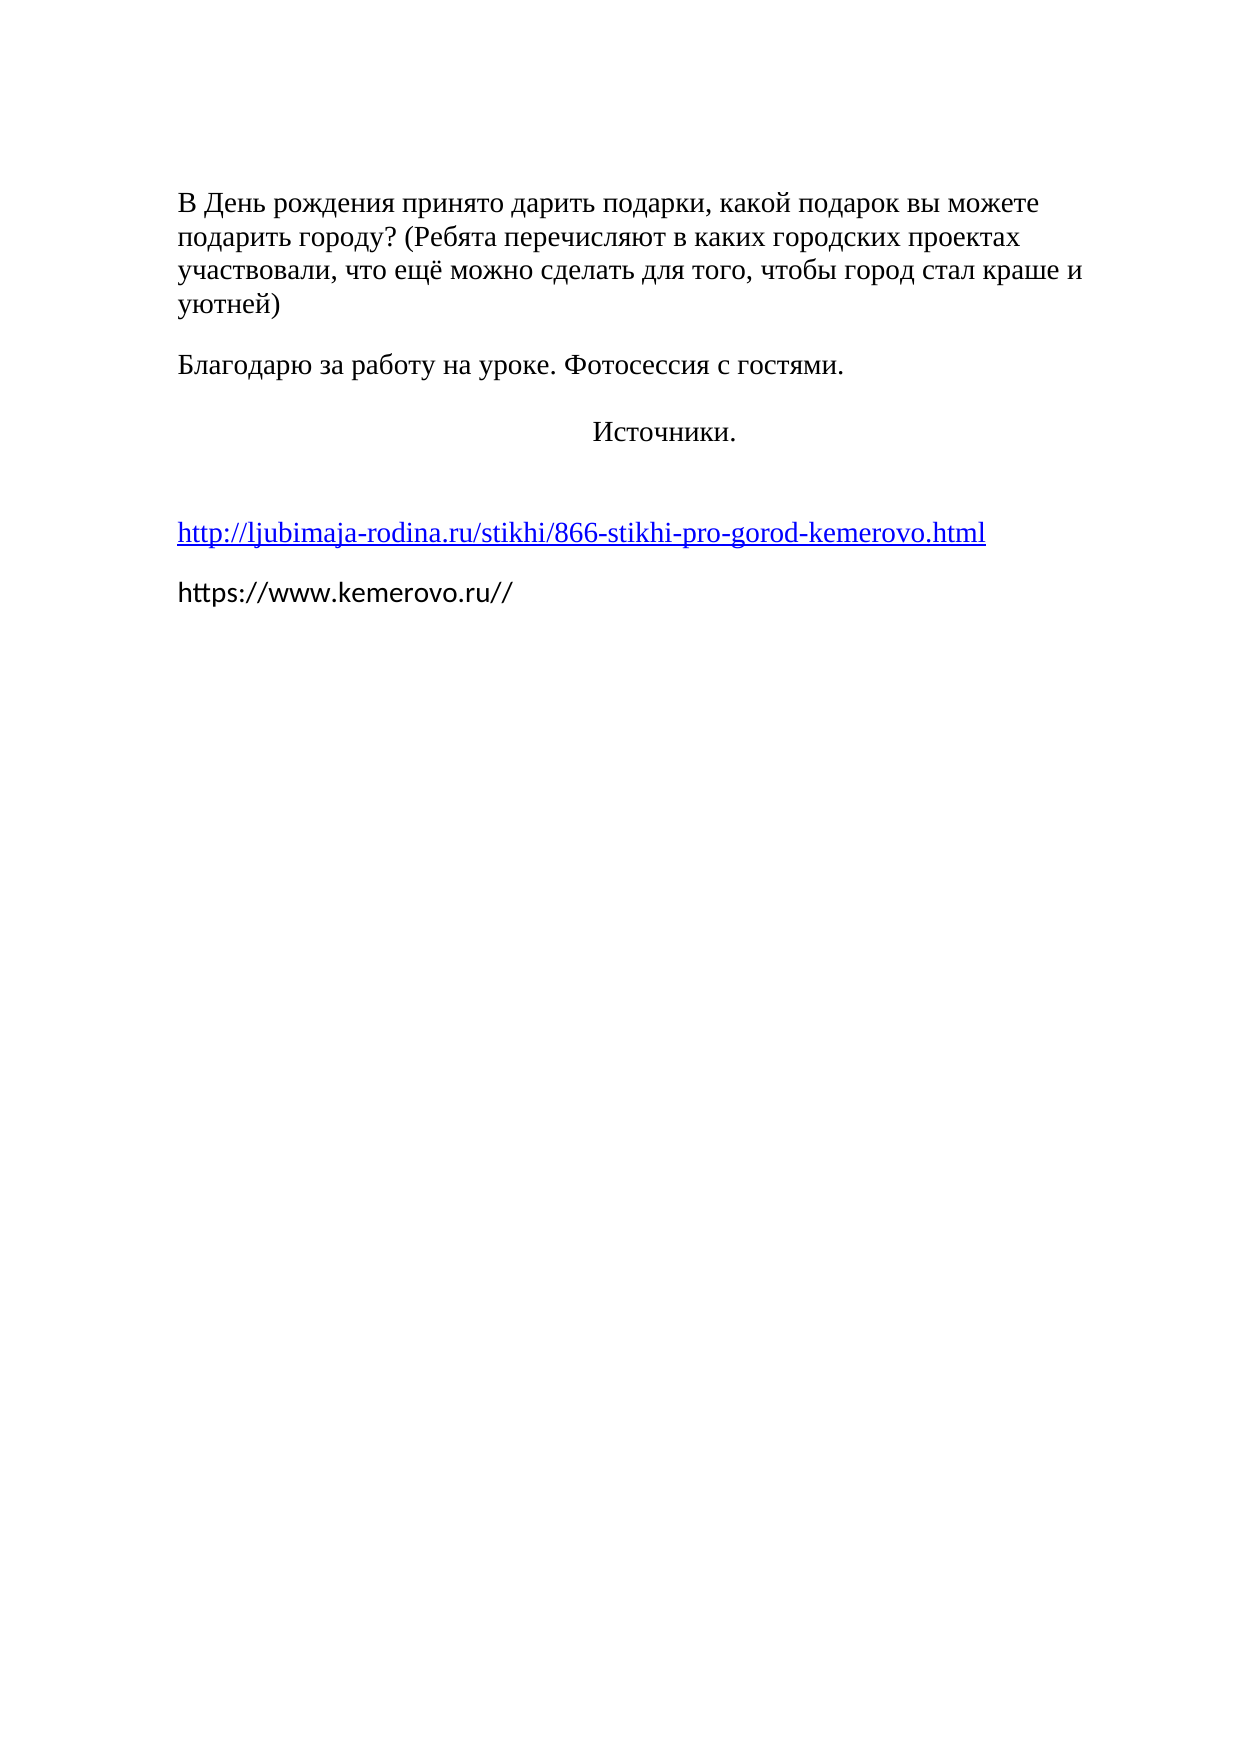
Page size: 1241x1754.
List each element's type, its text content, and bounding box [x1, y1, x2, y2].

text Источники. [177, 414, 1152, 448]
text https://www.kemerovo.ru// [177, 574, 1152, 610]
text Благодарю за работу на уроке. Фотосессия с гостями. [177, 347, 1152, 381]
text http://ljubimaja-rodina.ru/stikhi/866-stikhi-pro-gorod-kemerovo.html [177, 515, 1152, 549]
text В День рождения принято дарить подарки, какой подарок вы можете подарить городу? (Ребята перечисляют в каких городских проектах участвовали, что ещё можно сделать для того, чтобы город стал краше и уютней) [177, 185, 1152, 319]
